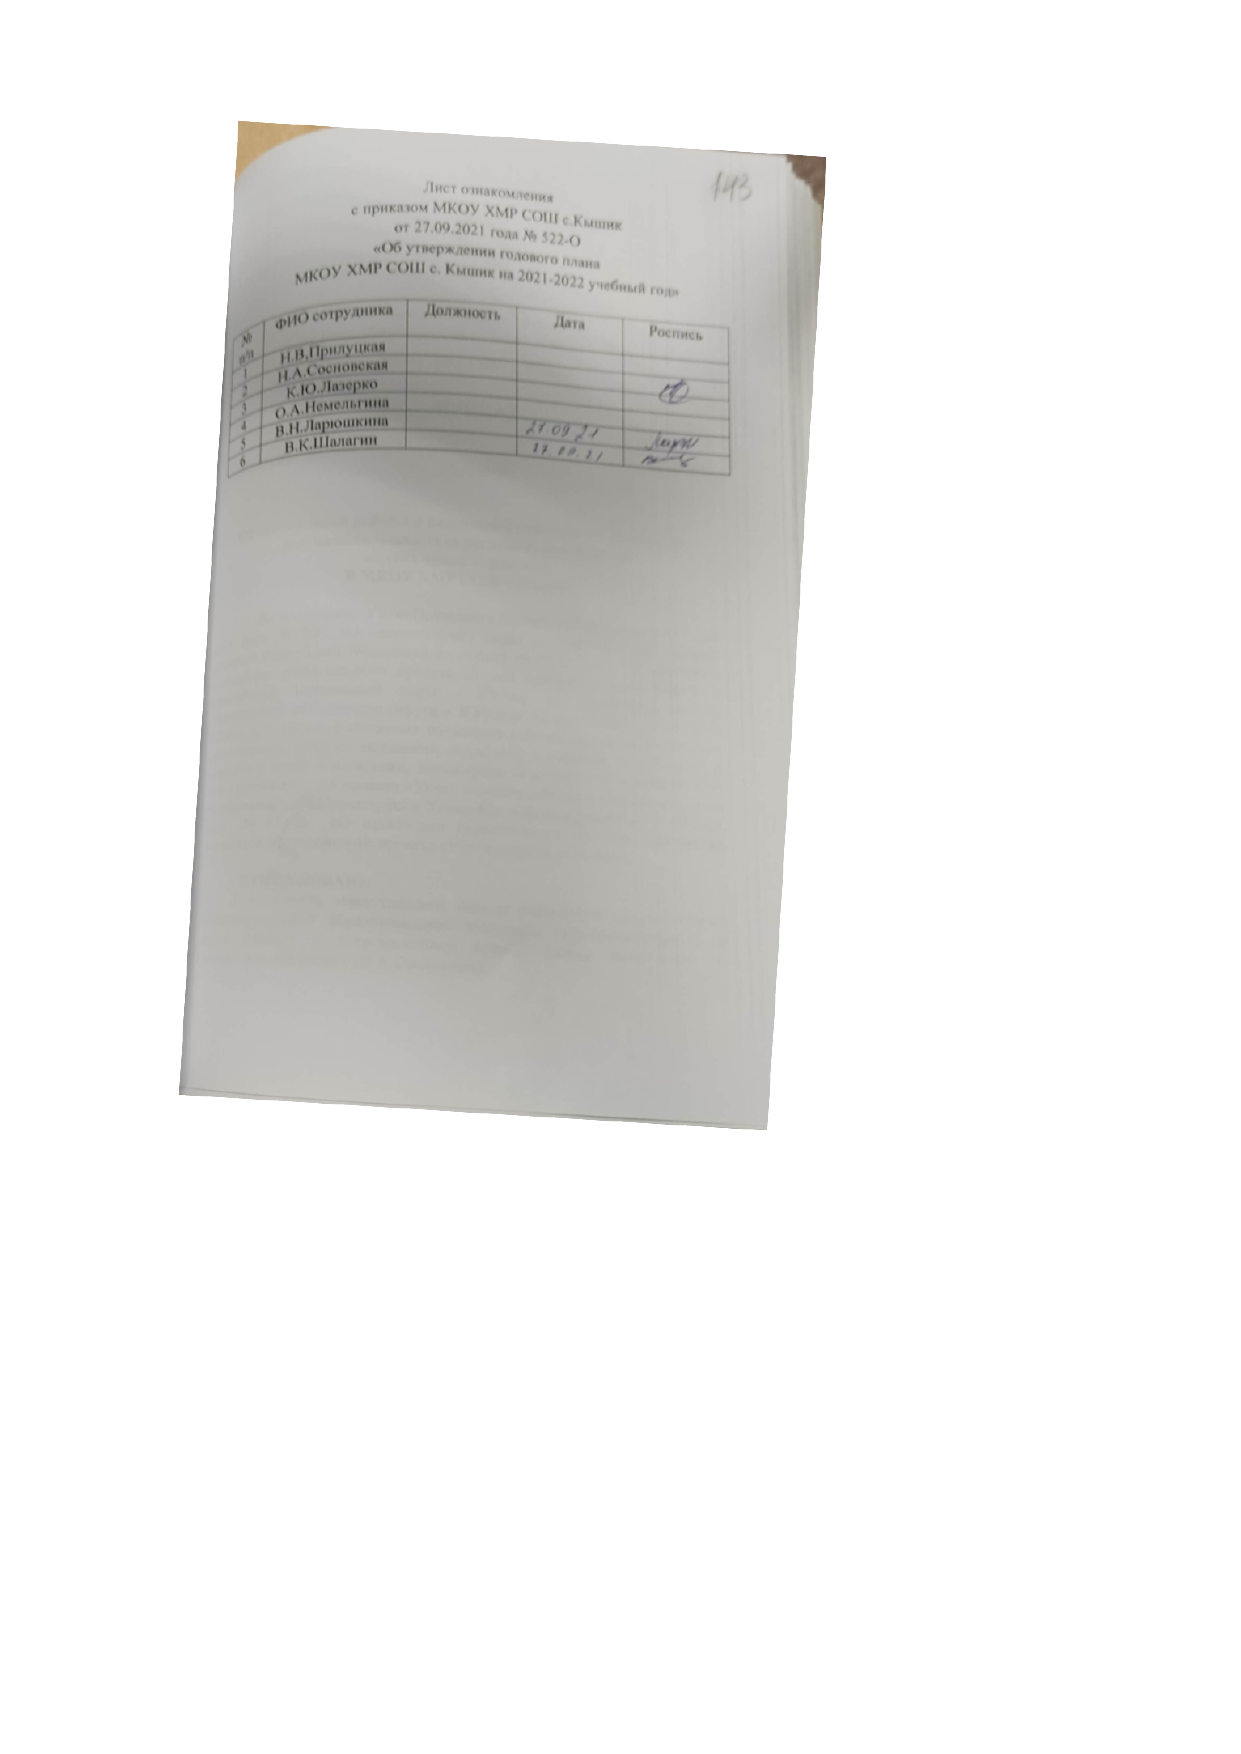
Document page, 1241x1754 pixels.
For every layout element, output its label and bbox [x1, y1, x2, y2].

picture [179, 122, 826, 1129]
